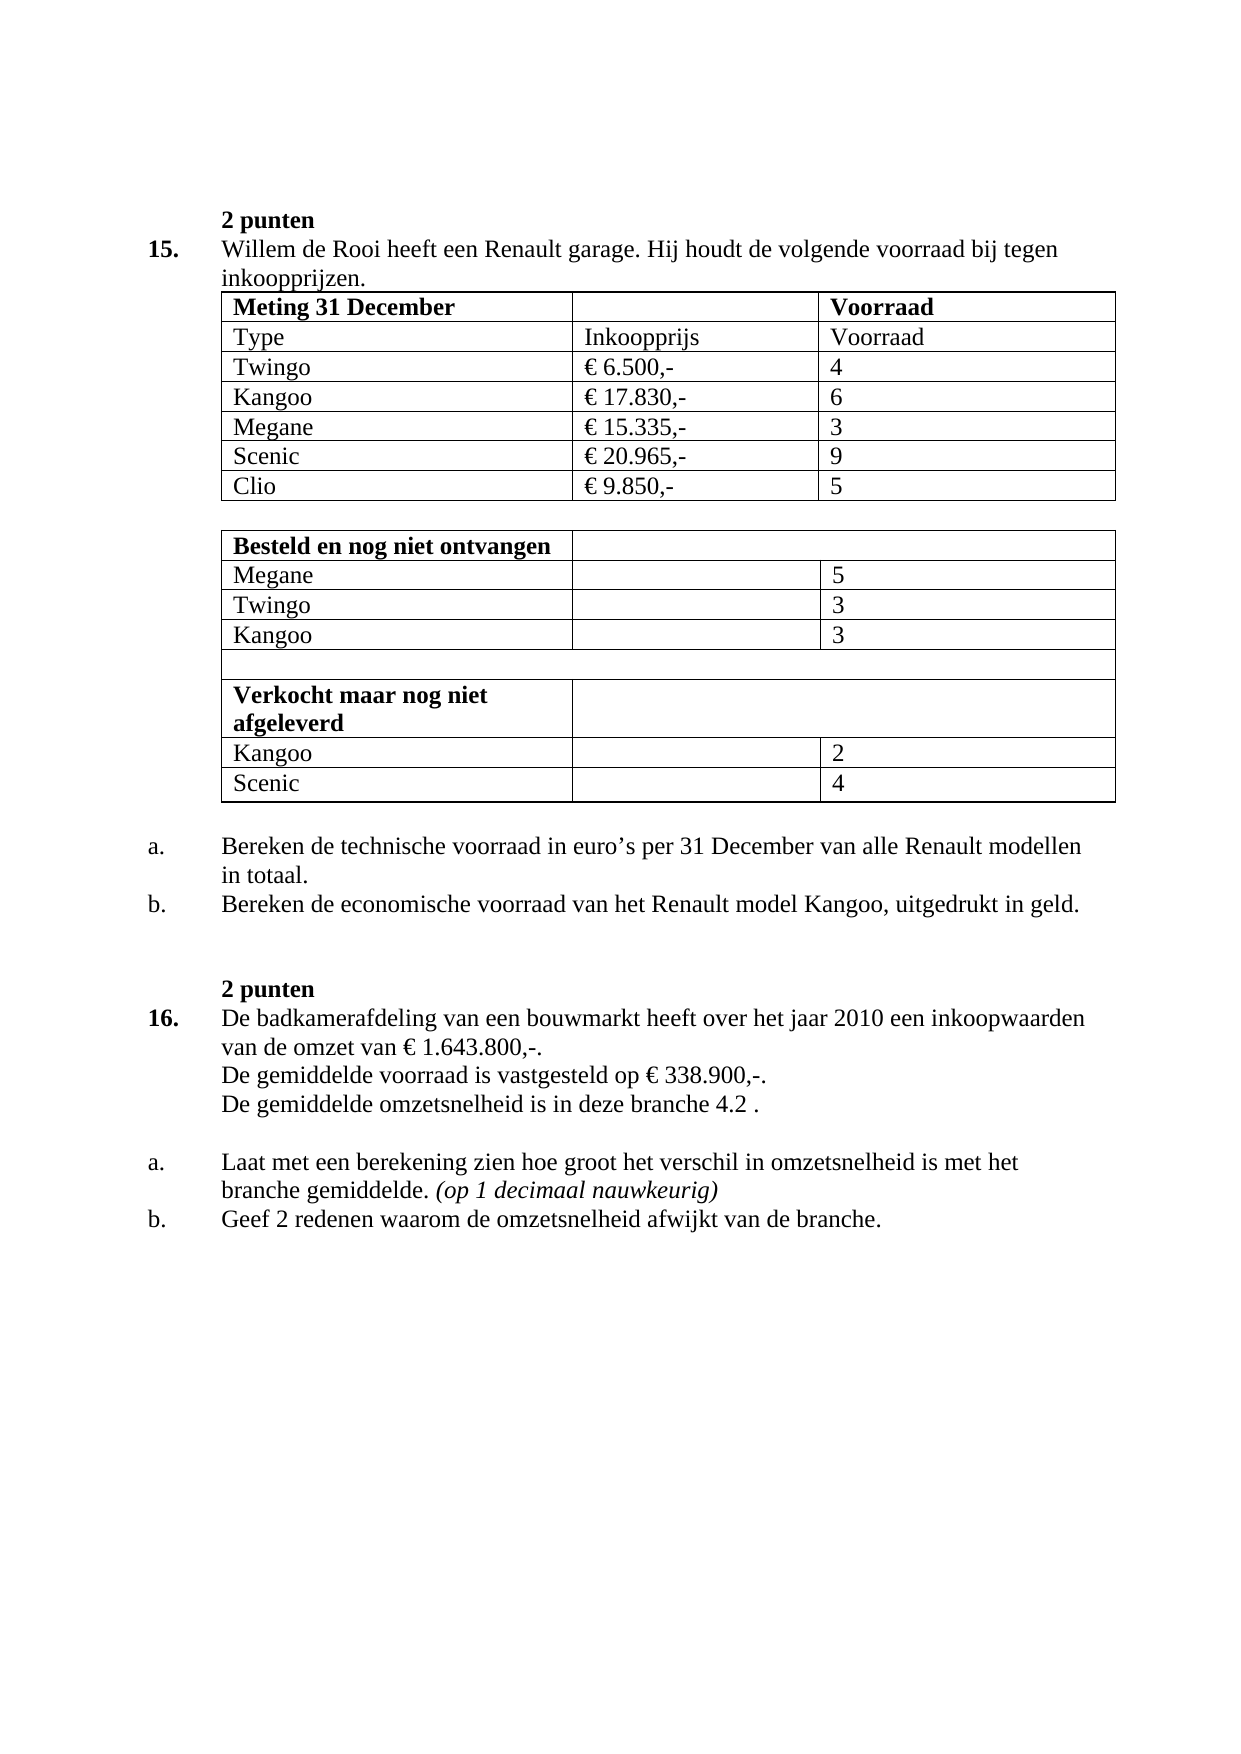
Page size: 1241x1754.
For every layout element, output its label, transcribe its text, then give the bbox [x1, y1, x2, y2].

table_cell 6 [819, 382, 1115, 411]
table_cell [222, 650, 1115, 679]
table_cell 4 [821, 768, 1115, 801]
table_cell Type [222, 322, 572, 351]
table_cell Scenic [222, 768, 572, 801]
table_cell Clio [222, 471, 572, 500]
table_header [573, 531, 1115, 559]
table_cell 3 [821, 620, 1115, 649]
table_cell Twingo [222, 352, 572, 381]
table_cell Kangoo [222, 382, 572, 411]
table_cell [573, 620, 820, 649]
table_cell € 17.830,- [573, 382, 818, 411]
text 15. Willem de Rooi heeft een Renault garage. Hij houdt de volgende voorraad bij tegen inkoopprijzen. [148, 234, 1093, 291]
table_header [573, 293, 818, 321]
table_cell [573, 561, 820, 589]
table_cell Megane [222, 412, 572, 440]
text De gemiddelde voorraad is vastgesteld op € 338.900,-. [148, 1060, 1093, 1089]
table_cell 4 [819, 352, 1115, 381]
table_cell 2 [821, 738, 1115, 767]
table_cell Twingo [222, 590, 572, 619]
table_cell Verkocht maar nog niet afgeleverd [222, 680, 572, 737]
table_cell 5 [819, 471, 1115, 500]
table_cell 3 [819, 412, 1115, 440]
table_cell Inkoopprijs [573, 322, 818, 351]
text 2 punten [148, 974, 1093, 1003]
text b. Geef 2 redenen waarom de omzetsnelheid afwijkt van de branche. [148, 1204, 1093, 1233]
table_cell € 15.335,- [573, 412, 818, 440]
table_cell Scenic [222, 441, 572, 470]
table_cell Voorraad [819, 322, 1115, 351]
table_cell Megane [222, 561, 572, 589]
table_cell Kangoo [222, 738, 572, 767]
table_cell € 20.965,- [573, 441, 818, 470]
table_header Besteld en nog niet ontvangen [222, 531, 572, 559]
text a. Laat met een berekening zien hoe groot het verschil in omzetsnelheid is met het branche gemiddelde. (op 1 decimaal nauwkeurig) [148, 1147, 1093, 1204]
table_header Meting 31 December [222, 293, 572, 321]
table_cell [573, 680, 1115, 737]
table_cell 5 [821, 561, 1115, 589]
table_cell € 9.850,- [573, 471, 818, 500]
table_header Voorraad [819, 293, 1115, 321]
text De gemiddelde omzetsnelheid is in deze branche 4.2 . [148, 1089, 1093, 1118]
text 2 punten [148, 205, 1093, 234]
table_cell 3 [821, 590, 1115, 619]
text a. Bereken de technische voorraad in euro’s per 31 December van alle Renault modellen in totaal. [148, 831, 1093, 889]
table_cell [573, 590, 820, 619]
table_cell [573, 738, 820, 767]
table_cell [573, 768, 820, 801]
text 16. De badkamerafdeling van een bouwmarkt heeft over het jaar 2010 een inkoopwaarden van de omzet van € 1.643.800,-. [148, 1003, 1093, 1060]
table_cell € 6.500,- [573, 352, 818, 381]
table_cell 9 [819, 441, 1115, 470]
text b. Bereken de economische voorraad van het Renault model Kangoo, uitgedrukt in geld. [148, 889, 1093, 945]
table_cell Kangoo [222, 620, 572, 649]
